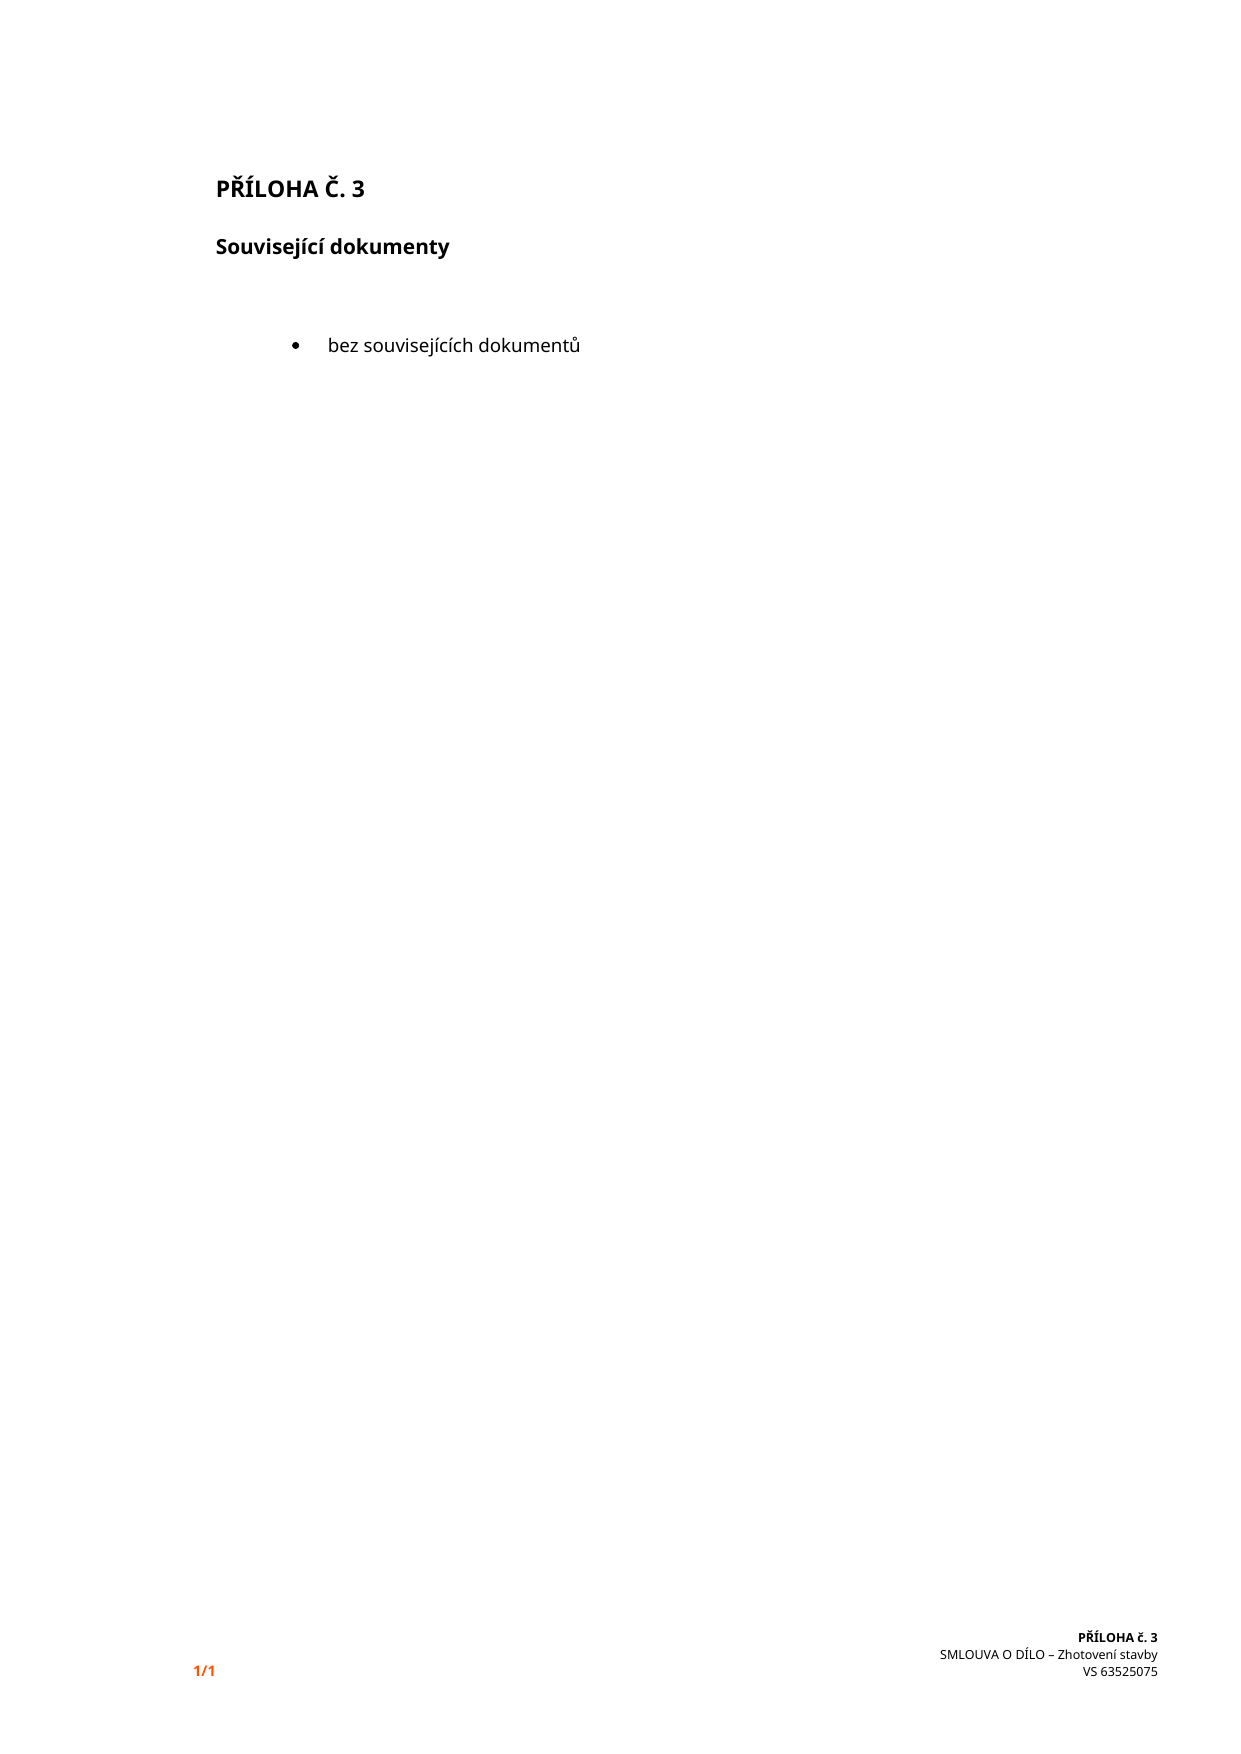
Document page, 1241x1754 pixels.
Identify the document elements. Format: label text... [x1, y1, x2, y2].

text Související dokumenty [216, 232, 1093, 260]
list bez souvisejících dokumentů [292, 332, 1093, 357]
text Příloha č. 3 [216, 172, 1093, 204]
